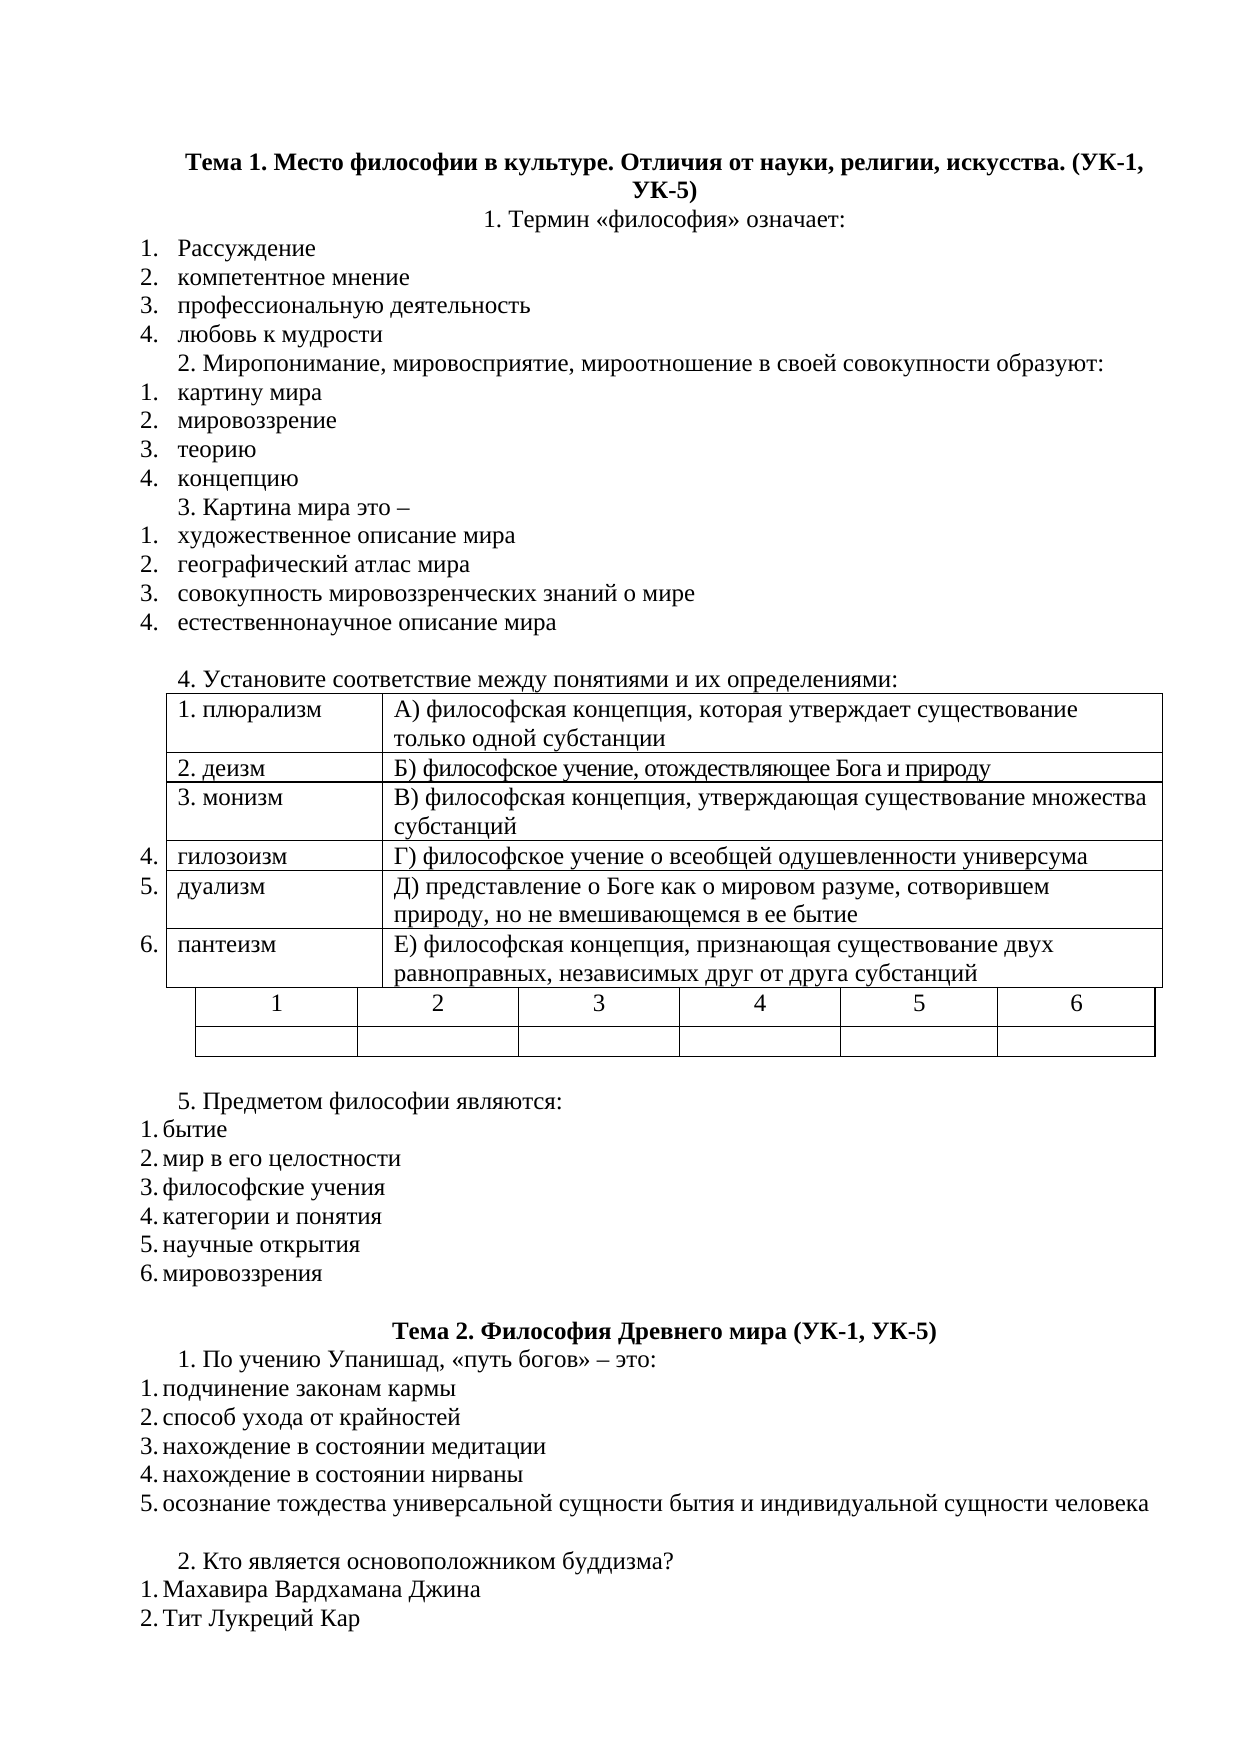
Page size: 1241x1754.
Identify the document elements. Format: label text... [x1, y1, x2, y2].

list Махавира Вардхамана Джина [140, 1574, 1152, 1603]
text 1. По учению Упанишад, «путь богов» – это: [177, 1344, 1152, 1373]
list осознание тождества универсальной сущности бытия и индивидуальной сущности человека [140, 1488, 1152, 1517]
table_cell 3 [519, 988, 679, 1026]
text 3. Картина мира это – [177, 492, 1152, 521]
text Тема 2. Философия Древнего мира (УК-1, УК-5) [177, 1316, 1152, 1344]
table_cell [358, 1027, 518, 1056]
list естественнонаучное описание мира [140, 607, 1152, 636]
list мир в его целостности [140, 1143, 1152, 1172]
table_cell [196, 1027, 357, 1056]
list Тит Лукреций Кар [140, 1603, 1152, 1632]
list картину мира [140, 377, 1152, 406]
table_cell 1 [196, 988, 357, 1026]
list подчинение законам кармы [140, 1373, 1152, 1402]
text 2. Кто является основоположником буддизма? [177, 1546, 1152, 1574]
text 1. Термин «философия» означает: [177, 204, 1152, 233]
table_cell 3. монизм [167, 783, 382, 840]
list категории и понятия [140, 1201, 1152, 1229]
list философские учения [140, 1172, 1152, 1201]
table_cell 5 [841, 988, 997, 1026]
list любовь к мудрости [140, 319, 1152, 348]
table_cell Д) представление о Боге как о мировом разуме, сотворившем природу, но не вмешивающемся в ее бытие [383, 871, 1162, 928]
table_cell Г) философское учение о всеобщей одушевленности универсума [383, 841, 1162, 870]
list мировоззрения [140, 1258, 1152, 1287]
list бытие [140, 1114, 1152, 1143]
table_cell 2 [358, 988, 518, 1026]
table_cell Б) философское учение, отождествляющее Бога и природу [383, 753, 1162, 781]
table_cell 4 [680, 988, 840, 1026]
table_cell 6 [998, 988, 1154, 1026]
list научные открытия [140, 1229, 1152, 1258]
table_header А) философская концепция, которая утверждает существование только одной субстанции [383, 694, 1162, 752]
list нахождение в состоянии медитации [140, 1431, 1152, 1459]
table_cell [998, 1027, 1154, 1056]
text Тема 1. Место философии в культуре. Отличия от науки, религии, искусства. (УК-1, УК-5) [177, 147, 1152, 204]
list художественное описание мира [140, 521, 1152, 549]
table_cell пантеизм [167, 929, 382, 987]
table_cell гилозоизм [167, 841, 382, 870]
list профессиональную деятельность [140, 291, 1152, 319]
list совокупность мировоззренческих знаний о мире [140, 578, 1152, 607]
list Рассуждение [140, 233, 1152, 262]
text 5. Предметом философии являются: [177, 1086, 1152, 1114]
list теорию [140, 434, 1152, 463]
text 4. Установите соответствие между понятиями и их определениями: [177, 664, 1152, 693]
text 2. Миропонимание, мировосприятие, мироотношение в своей совокупности образуют: [177, 348, 1152, 377]
table_cell [519, 1027, 679, 1056]
list мировоззрение [140, 406, 1152, 434]
table_cell дуализм [167, 871, 382, 928]
list компетентное мнение [140, 262, 1152, 291]
list географический атлас мира [140, 549, 1152, 578]
list концепцию [140, 463, 1152, 492]
table_cell В) философская концепция, утверждающая существование множества субстанций [383, 783, 1162, 840]
table_header 1. плюрализм [167, 694, 382, 752]
table_cell [680, 1027, 840, 1056]
table_cell Е) философская концепция, признающая существование двух равноправных, независимых друг от друга субстанций [383, 929, 1162, 987]
list нахождение в состоянии нирваны [140, 1459, 1152, 1488]
table_cell 2. деизм [167, 753, 382, 781]
table_cell [841, 1027, 997, 1056]
list способ ухода от крайностей [140, 1402, 1152, 1431]
